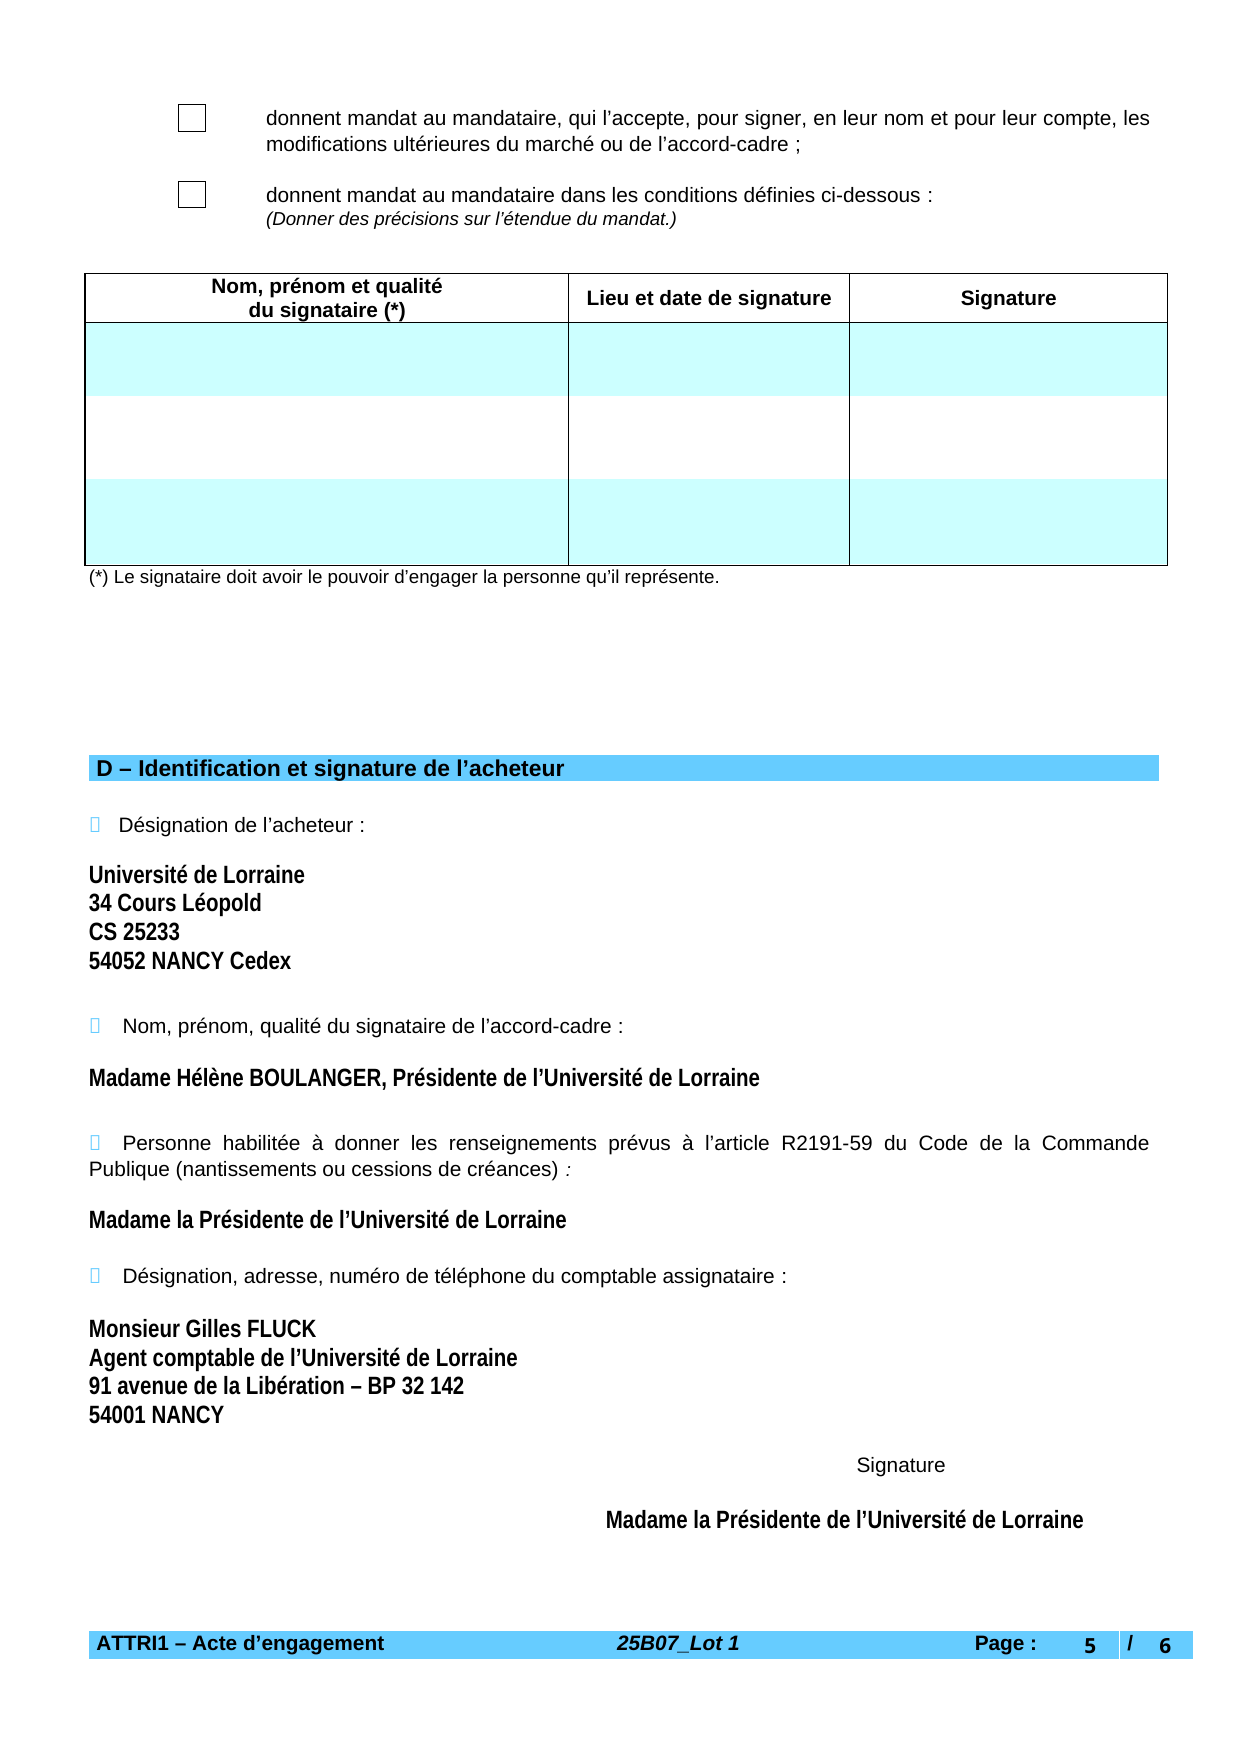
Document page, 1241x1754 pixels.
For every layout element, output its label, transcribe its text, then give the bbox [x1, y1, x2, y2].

text (*) Le signataire doit avoir le pouvoir d’engager la personne qu’il représente. [89, 566, 1152, 587]
table_cell [569, 479, 849, 564]
table_header Lieu et date de signature [569, 274, 849, 322]
text Université de Lorraine [89, 860, 1152, 888]
text Agent comptable de l’Université de Lorraine [89, 1343, 1152, 1371]
table_cell [569, 396, 849, 479]
text Signature [797, 1453, 1152, 1477]
text 91 avenue de la Libération – BP 32 142 [89, 1371, 1152, 1400]
text donnent mandat au mandataire, qui l’accepte, pour signer, en leur nom et pour leur compte, les modifications ultérieures du marché ou de l’accord-cadre ; [177, 103, 1152, 156]
table_header Nom, prénom et qualité du signataire (*) [86, 274, 568, 322]
text Madame la Présidente de l’Université de Lorraine [606, 1505, 1152, 1534]
table_cell [850, 479, 1167, 564]
table_cell [850, 323, 1167, 396]
table_header D – Identification et signature de l’acheteur [89, 755, 1159, 781]
subtitle  Désignation de l’acheteur : [89, 810, 1152, 838]
table_cell [86, 323, 568, 396]
text  Nom, prénom, qualité du signataire de l’accord-cadre : [89, 1011, 1152, 1039]
text (Donner des précisions sur l’étendue du mandat.) [118, 208, 1152, 230]
text 54001 NANCY [89, 1400, 1152, 1429]
text CS 25233 [89, 917, 1152, 946]
text 54052 NANCY Cedex [89, 946, 1152, 974]
table_cell [86, 396, 568, 479]
table_cell [86, 479, 568, 564]
table_cell [850, 396, 1167, 479]
text  Personne habilitée à donner les renseignements prévus à l’article R2191-59 du Code de la Commande Publique (nantissements ou cessions de créances) : [89, 1128, 1152, 1181]
text donnent mandat au mandataire dans les conditions définies ci-dessous : [118, 180, 1152, 208]
text  Désignation, adresse, numéro de téléphone du comptable assignataire : [89, 1262, 1152, 1290]
text Madame Hélène BOULANGER, Présidente de l’Université de Lorraine [89, 1063, 1152, 1092]
text Monsieur Gilles FLUCK [89, 1314, 1152, 1343]
table_header Signature [850, 274, 1167, 322]
text Madame la Présidente de l’Université de Lorraine [89, 1204, 1152, 1233]
text 34 Cours Léopold [89, 888, 1152, 917]
table_cell [569, 323, 849, 396]
